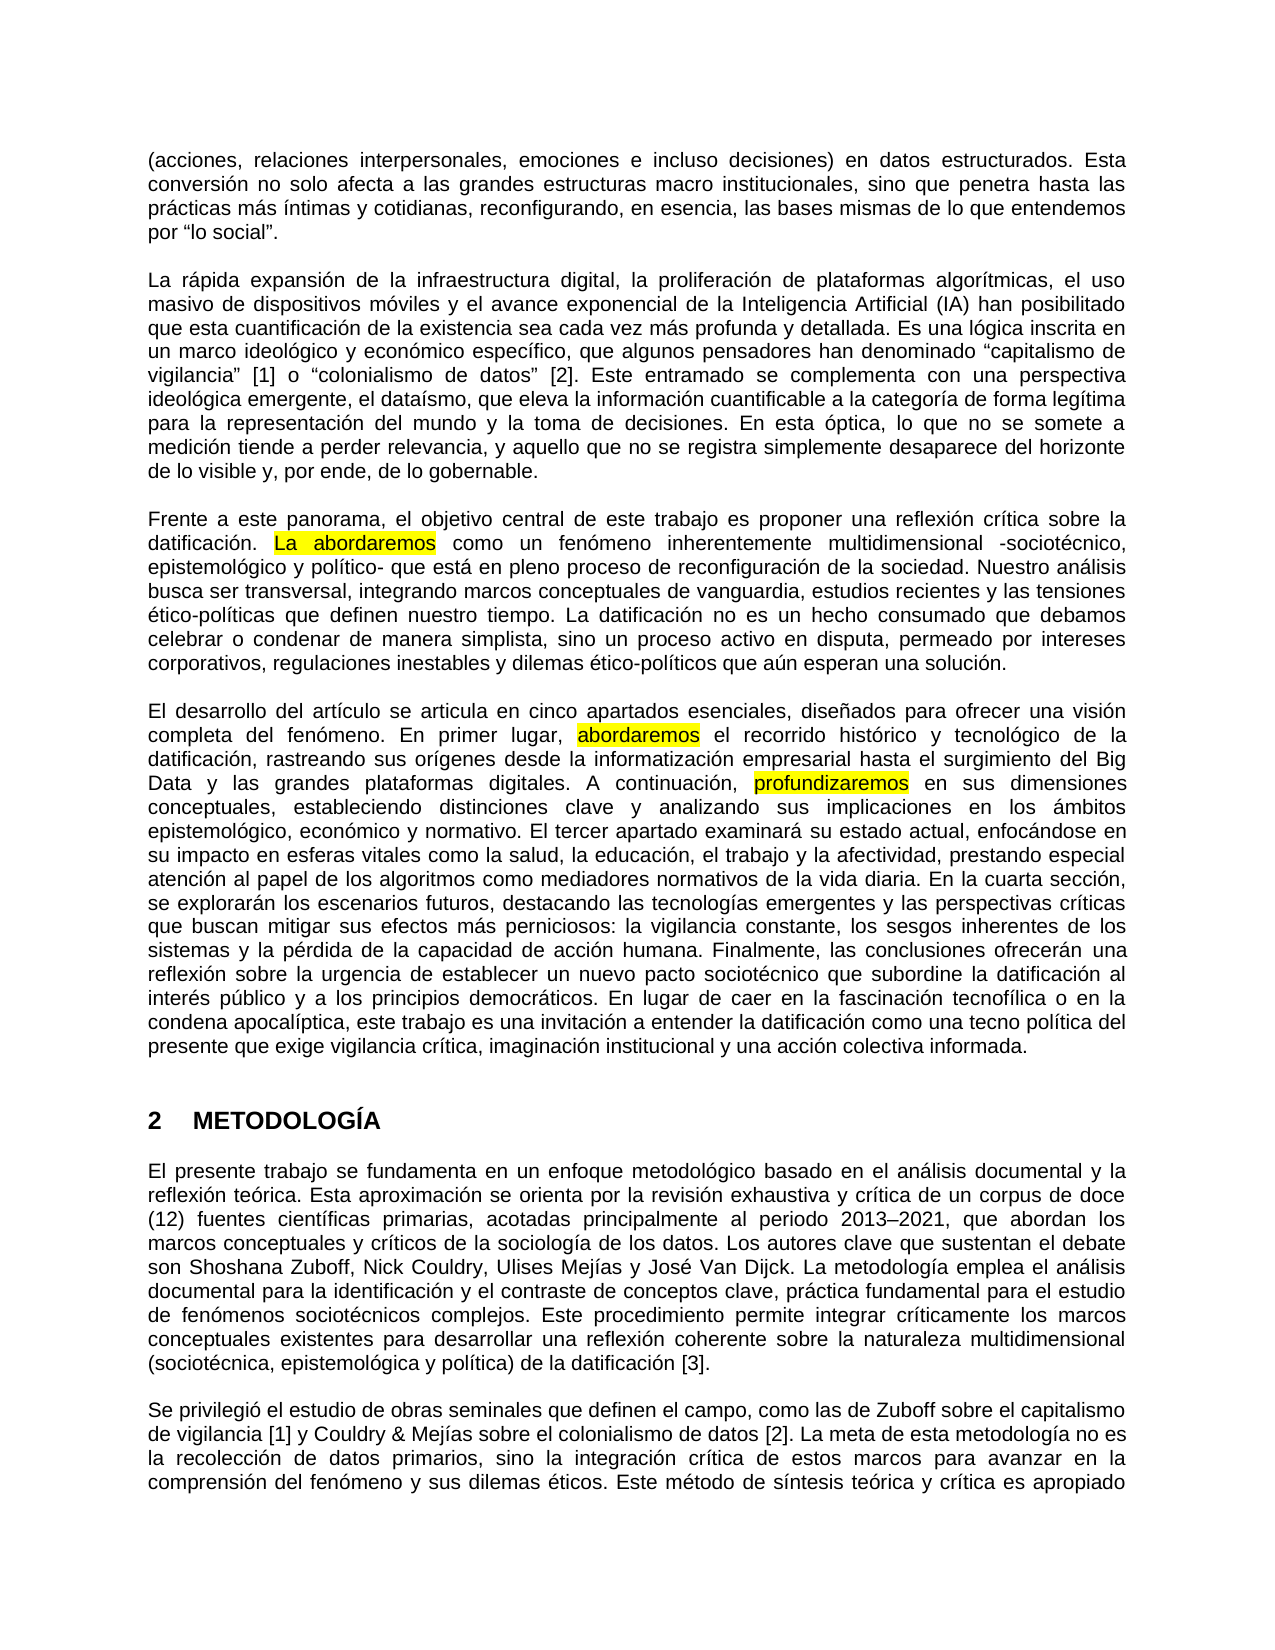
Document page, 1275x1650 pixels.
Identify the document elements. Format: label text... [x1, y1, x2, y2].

text El presente trabajo se fundamenta en un enfoque metodológico basado en el análisis documental y la reflexión teórica. Esta aproximación se orienta por la revisión exhaustiva y crítica de un corpus de doce (12) fuentes científicas primarias, acotadas principalmente al periodo 2013–2021, que abordan los marcos conceptuales y críticos de la sociología de los datos. Los autores clave que sustentan el debate son Shoshana Zuboff, Nick Couldry, Ulises Mejías y José Van Dijck. La metodología emplea el análisis documental para la identificación y el contraste de conceptos clave, práctica fundamental para el estudio de fenómenos sociotécnicos complejos. Este procedimiento permite integrar críticamente los marcos conceptuales existentes para desarrollar una reflexión coherente sobre la naturaleza multidimensional (sociotécnica, epistemológica y política) de la datificación. [148, 1159, 1127, 1374]
text El desarrollo del artículo se articula en cinco apartados esenciales, diseñados para ofrecer una visión completa del fenómeno. En primer lugar, abordaremos el recorrido histórico y tecnológico de la datificación, rastreando sus orígenes desde la informatización empresarial hasta el surgimiento del Big Data y las grandes plataformas digitales. A continuación, profundizaremos en sus dimensiones conceptuales, estableciendo distinciones clave y analizando sus implicaciones en los ámbitos epistemológico, económico y normativo. El tercer apartado examinará su estado actual, enfocándose en su impacto en esferas vitales como la salud, la educación, el trabajo y la afectividad, prestando especial atención al papel de los algoritmos como mediadores normativos de la vida diaria. En la cuarta sección, se explorarán los escenarios futuros, destacando las tecnologías emergentes y las perspectivas críticas que buscan mitigar sus efectos más perniciosos: la vigilancia constante, los sesgos inherentes de los sistemas y la pérdida de la capacidad de acción humana. Finalmente, las conclusiones ofrecerán una reflexión sobre la urgencia de establecer un nuevo pacto sociotécnico que subordine la datificación al interés público y a los principios democráticos. En lugar de caer en la fascinación tecnofílica o en la condena apocalíptica, este trabajo es una invitación a entender la datificación como una tecno política del presente que exige vigilancia crítica, imaginación institucional y una acción colectiva informada. [148, 699, 1127, 1058]
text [148, 1398, 1127, 1494]
subtitle METODOLOGÍA [148, 1106, 1127, 1135]
text La rápida expansión de la infraestructura digital, la proliferación de plataformas algorítmicas, el uso masivo de dispositivos móviles y el avance exponencial de la Inteligencia Artificial (IA) han posibilitado que esta cuantificación de la existencia sea cada vez más profunda y detallada. Es una lógica inscrita en un marco ideológico y económico específico, que algunos pensadores han denominado “capitalismo de vigilancia” o “colonialismo de datos”. Este entramado se complementa con una perspectiva ideológica emergente, el dataísmo, que eleva la información cuantificable a la categoría de forma legítima para la representación del mundo y la toma de decisiones. En esta óptica, lo que no se somete a medición tiende a perder relevancia, y aquello que no se registra simplemente desaparece del horizonte de lo visible y, por ende, de lo gobernable. [148, 267, 1127, 483]
text Frente a este panorama, el objetivo central de este trabajo es proponer una reflexión crítica sobre la datificación. La abordaremos como un fenómeno inherentemente multidimensional -sociotécnico, epistemológico y político- que está en pleno proceso de reconfiguración de la sociedad. Nuestro análisis busca ser transversal, integrando marcos conceptuales de vanguardia, estudios recientes y las tensiones ético-políticas que definen nuestro tiempo. La datificación no es un hecho consumado que debamos celebrar o condenar de manera simplista, sino un proceso activo en disputa, permeado por intereses corporativos, regulaciones inestables y dilemas ético-políticos que aún esperan una solución. [148, 507, 1127, 675]
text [148, 148, 1127, 243]
